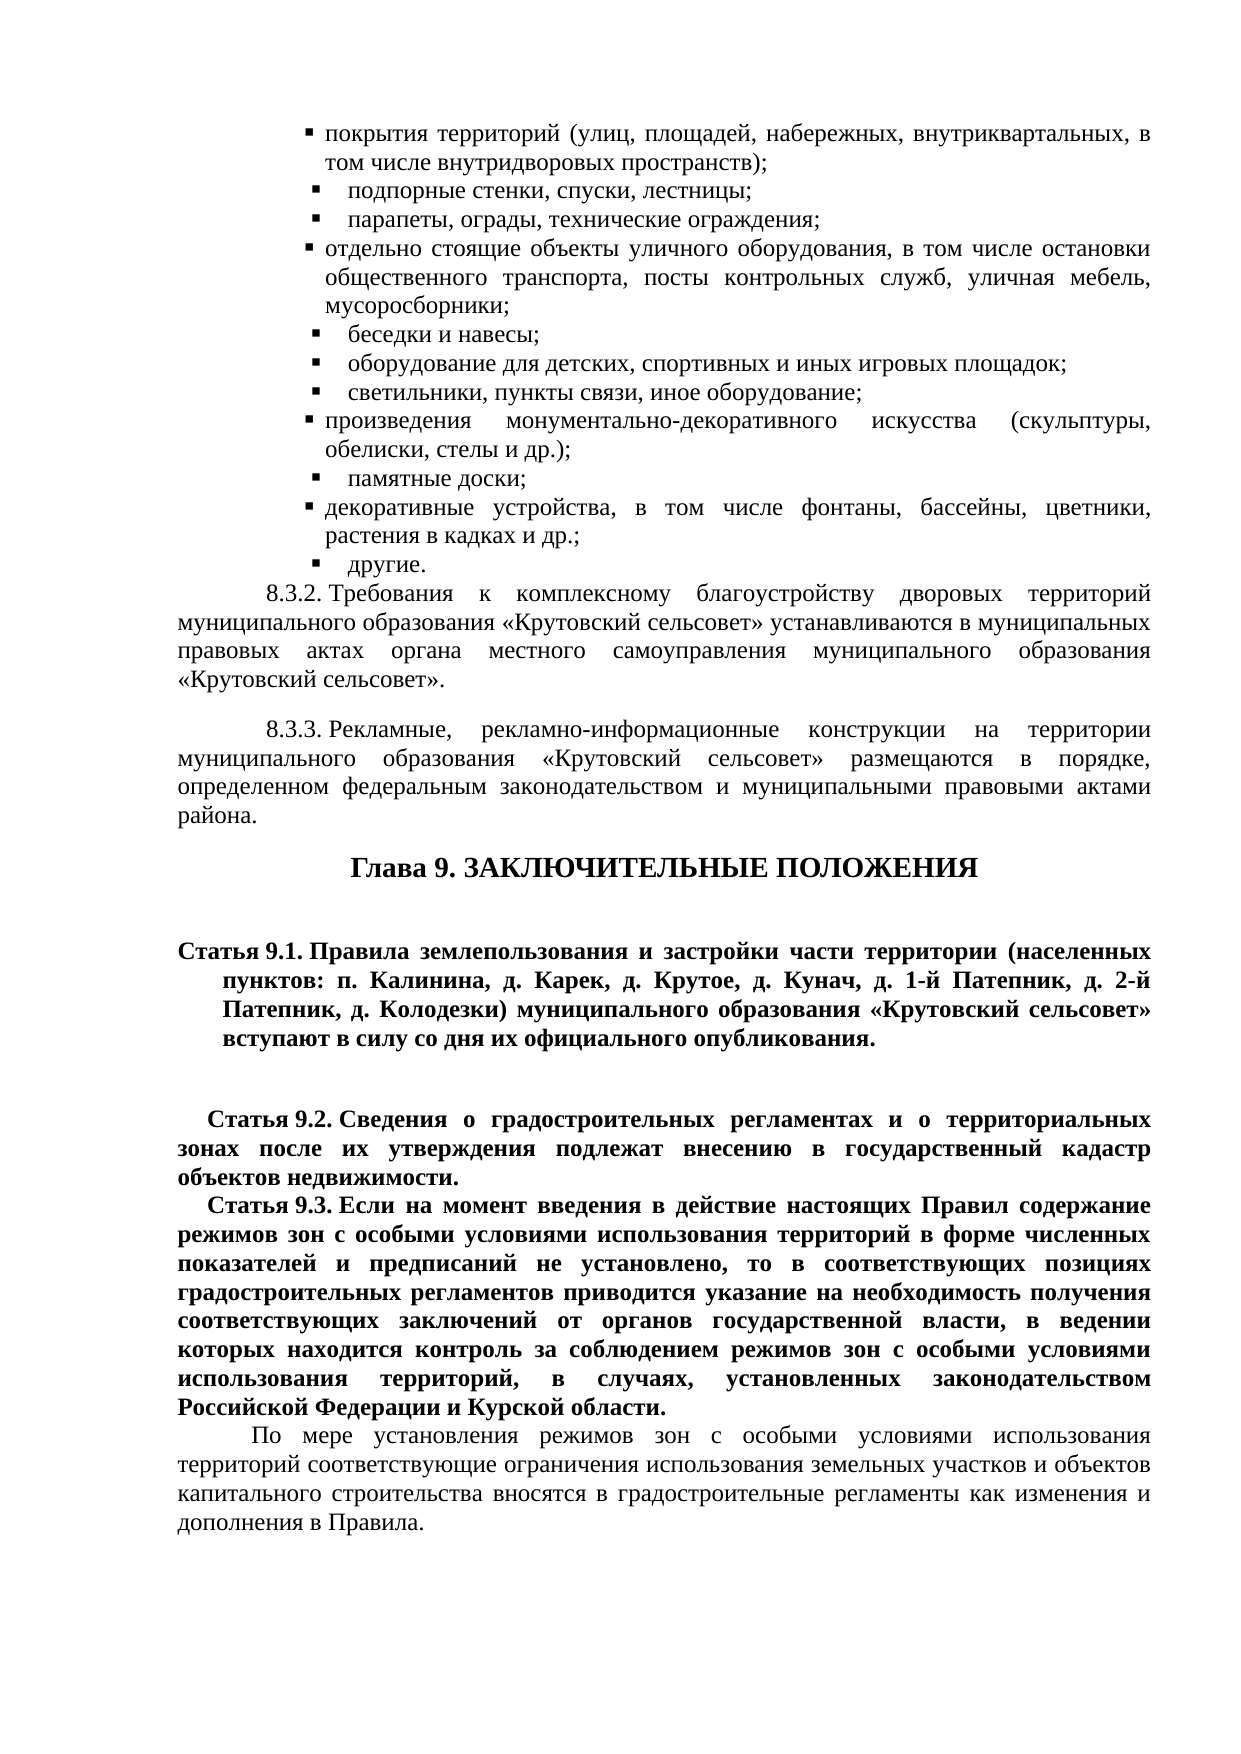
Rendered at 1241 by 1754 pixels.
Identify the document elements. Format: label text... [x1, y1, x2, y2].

list Если на момент введения в действие настоящих Правил содержание режимов зон с особыми условиями использования территорий в форме численных показателей и предписаний не установлено, то в соответствующих позициях градостроительных регламентов приводится указание на необходимость получения соответствующих заключений от органов государственной власти, в ведении которых находится контроль за соблюдением режимов зон с особыми условиями использования территорий, в случаях, установленных законодательством Российской Федерации и Курской области. [177, 1191, 1152, 1421]
list произведения монументально-декоративного искусства (скульптуры, обелиски, стелы и др.); [303, 406, 1152, 463]
list декоративные устройства, в том числе фонтаны, бассейны, цветники, растения в кадках и др.; [303, 492, 1152, 549]
list Правила землепользования и застройки части территории (населенных пунктов: п. Калинина, д. Карек, д. Крутое, д. Кунач, д. 1-й Патепник, д. 2-й Патепник, д. Колодезки) муниципального образования «Крутовский сельсовет» вступают в силу со дня их официального опубликования. [177, 936, 1152, 1051]
subtitle ЗАКЛЮЧИТЕЛЬНЫЕ ПОЛОЖЕНИЯ [177, 850, 1152, 883]
list оборудование для детских, спортивных и иных игровых площадок; [310, 348, 1152, 377]
text По мере установления режимов зон с особыми условиями использования территорий соответствующие ограничения использования земельных участков и объектов капитального строительства вносятся в градостроительные регламенты как изменения и дополнения в Правила. [177, 1421, 1152, 1536]
list подпорные стенки, спуски, лестницы; [310, 176, 1152, 204]
list отдельно стоящие объекты уличного оборудования, в том числе остановки общественного транспорта, посты контрольных служб, уличная мебель, мусоросборники; [303, 233, 1152, 319]
text 8.3.2. Требования к комплексному благоустройству дворовых территорий муниципального образования «Крутовский сельсовет» устанавливаются в муниципальных правовых актах органа местного самоуправления муниципального образования «Крутовский сельсовет». [177, 578, 1152, 693]
list светильники, пункты связи, иное оборудование; [310, 377, 1152, 406]
list парапеты, ограды, технические ограждения; [310, 204, 1152, 233]
text 8.3.3. Рекламные, рекламно-информационные конструкции на территории муниципального образования «Крутовский сельсовет» размещаются в порядке, определенном федеральным законодательством и муниципальными правовыми актами района. [177, 714, 1152, 829]
list покрытия территорий (улиц, площадей, набережных, внутриквартальных, в том числе внутридворовых пространств); [303, 118, 1152, 176]
list Сведения о градостроительных регламентах и о территориальных зонах после их утверждения подлежат внесению в государственный кадастр объектов недвижимости. [177, 1104, 1152, 1191]
list памятные доски; [310, 463, 1152, 492]
list беседки и навесы; [310, 319, 1152, 348]
list другие. [310, 549, 1152, 578]
